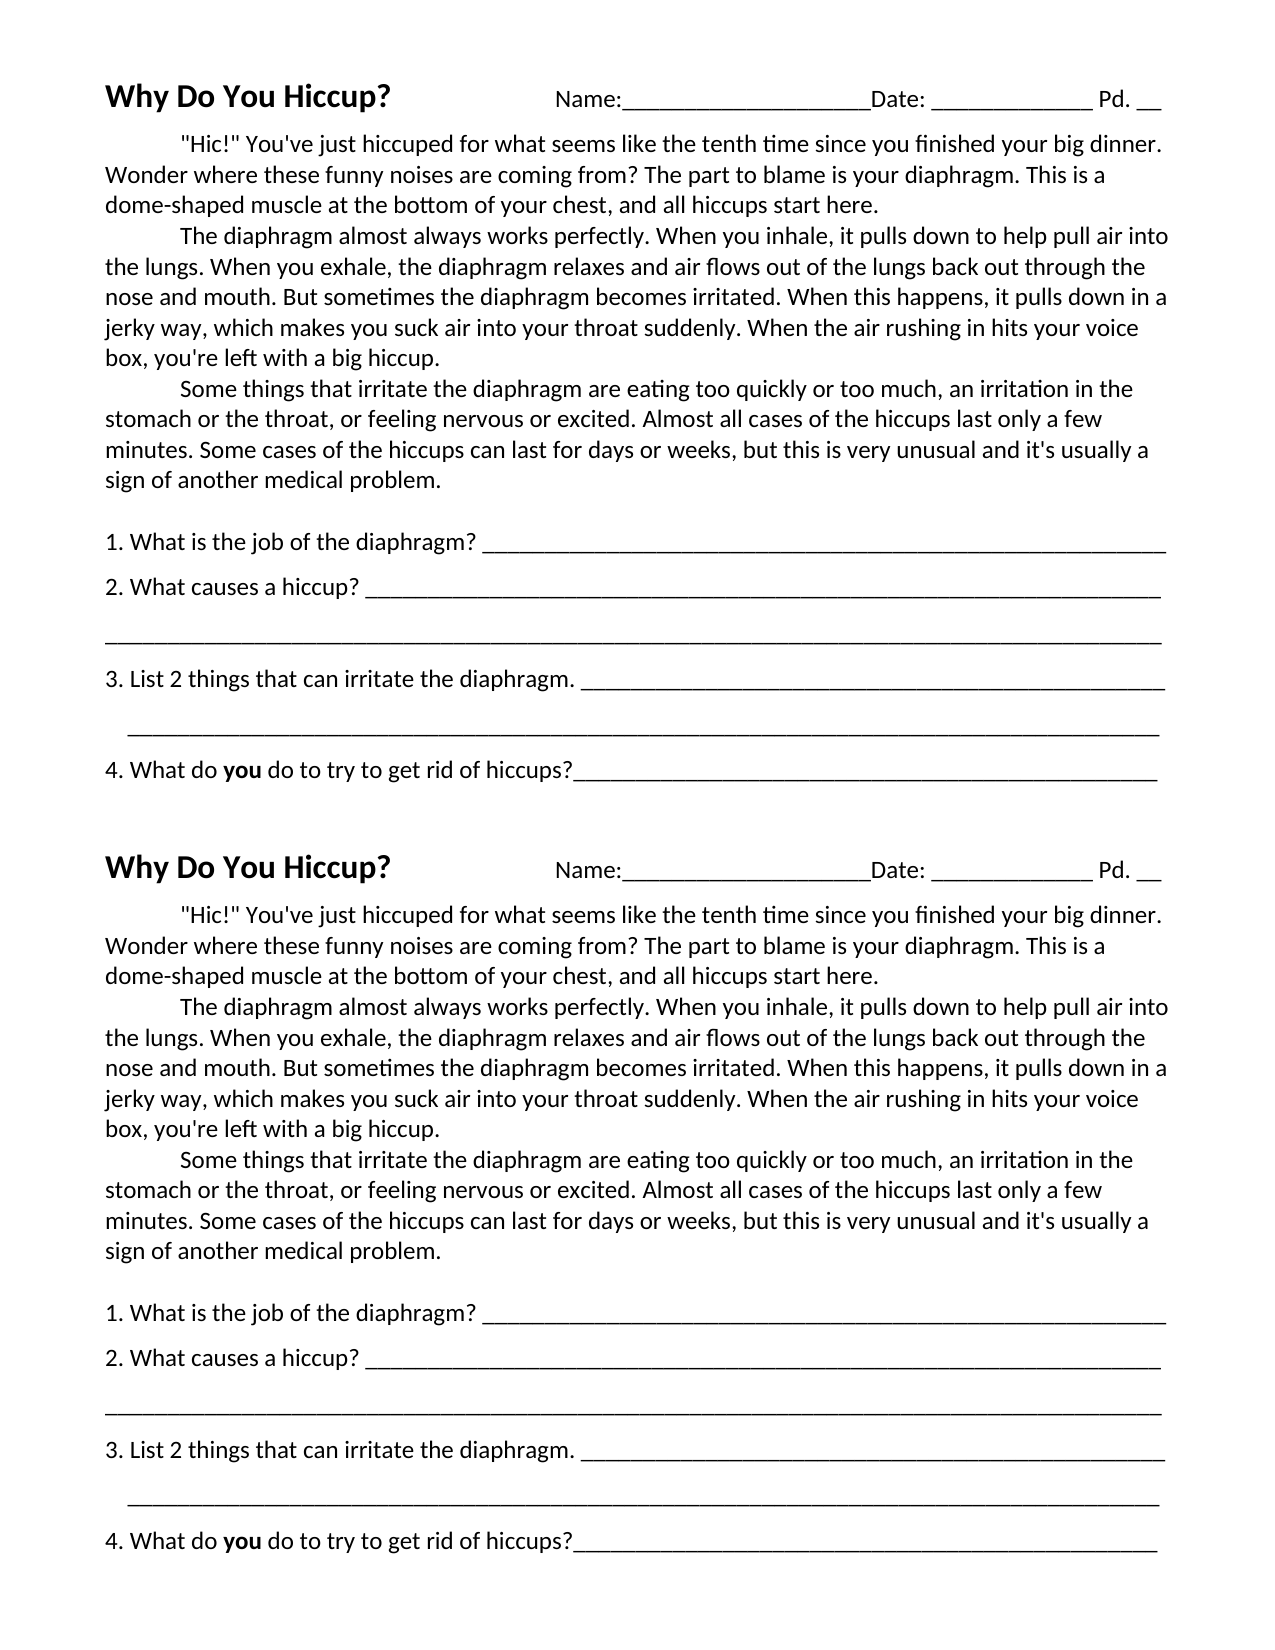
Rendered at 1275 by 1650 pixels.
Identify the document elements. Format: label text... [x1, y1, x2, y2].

text 4. What do you do to try to get rid of hiccups?_______________________________________________ [105, 754, 1170, 785]
text 3. List 2 things that can irritate the diaphragm. _______________________________________________ [105, 663, 1170, 693]
text The diaphragm almost always works perfectly. When you inhale, it pulls down to help pull air into the lungs. When you exhale, the diaphragm relaxes and air flows out of the lungs back out through the nose and mouth. But sometimes the diaphragm becomes irritated. When this happens, it pulls down in a jerky way, which makes you suck air into your throat suddenly. When the air rushing in hits your voice box, you're left with a big hiccup. [105, 991, 1170, 1144]
text 3. List 2 things that can irritate the diaphragm. _______________________________________________ [105, 1434, 1170, 1464]
text 2. What causes a hiccup? ________________________________________________________________ _____________________________________________________________________________________ [105, 572, 1170, 648]
text 1. What is the job of the diaphragm? _______________________________________________________ [105, 1297, 1170, 1327]
text Why Do You Hiccup? Name:____________________Date: _____________ Pd. __ [105, 75, 1170, 116]
text 2. What causes a hiccup? ________________________________________________________________ _____________________________________________________________________________________ [105, 1342, 1170, 1419]
text "Hic!" You've just hiccuped for what seems like the tenth time since you finished your big dinner. Wonder where these funny noises are coming from? The part to blame is your diaphragm. This is a dome-shaped muscle at the bottom of your chest, and all hiccups start here. [105, 899, 1170, 991]
text Why Do You Hiccup? Name:____________________Date: _____________ Pd. __ [105, 846, 1170, 887]
text 1. What is the job of the diaphragm? _______________________________________________________ [105, 526, 1170, 556]
text ___________________________________________________________________________________ [105, 709, 1170, 739]
text The diaphragm almost always works perfectly. When you inhale, it pulls down to help pull air into the lungs. When you exhale, the diaphragm relaxes and air flows out of the lungs back out through the nose and mouth. But sometimes the diaphragm becomes irritated. When this happens, it pulls down in a jerky way, which makes you suck air into your throat suddenly. When the air rushing in hits your voice box, you're left with a big hiccup. [105, 220, 1170, 373]
text "Hic!" You've just hiccuped for what seems like the tenth time since you finished your big dinner. Wonder where these funny noises are coming from? The part to blame is your diaphragm. This is a dome-shaped muscle at the bottom of your chest, and all hiccups start here. [105, 128, 1170, 220]
text Some things that irritate the diaphragm are eating too quickly or too much, an irritation in the stomach or the throat, or feeling nervous or excited. Almost all cases of the hiccups last only a few minutes. Some cases of the hiccups can last for days or weeks, but this is very unusual and it's usually a sign of another medical problem. [105, 373, 1170, 495]
text ___________________________________________________________________________________ [105, 1480, 1170, 1510]
text Some things that irritate the diaphragm are eating too quickly or too much, an irritation in the stomach or the throat, or feeling nervous or excited. Almost all cases of the hiccups last only a few minutes. Some cases of the hiccups can last for days or weeks, but this is very unusual and it's usually a sign of another medical problem. [105, 1144, 1170, 1266]
text 4. What do you do to try to get rid of hiccups?_______________________________________________ [105, 1525, 1170, 1556]
